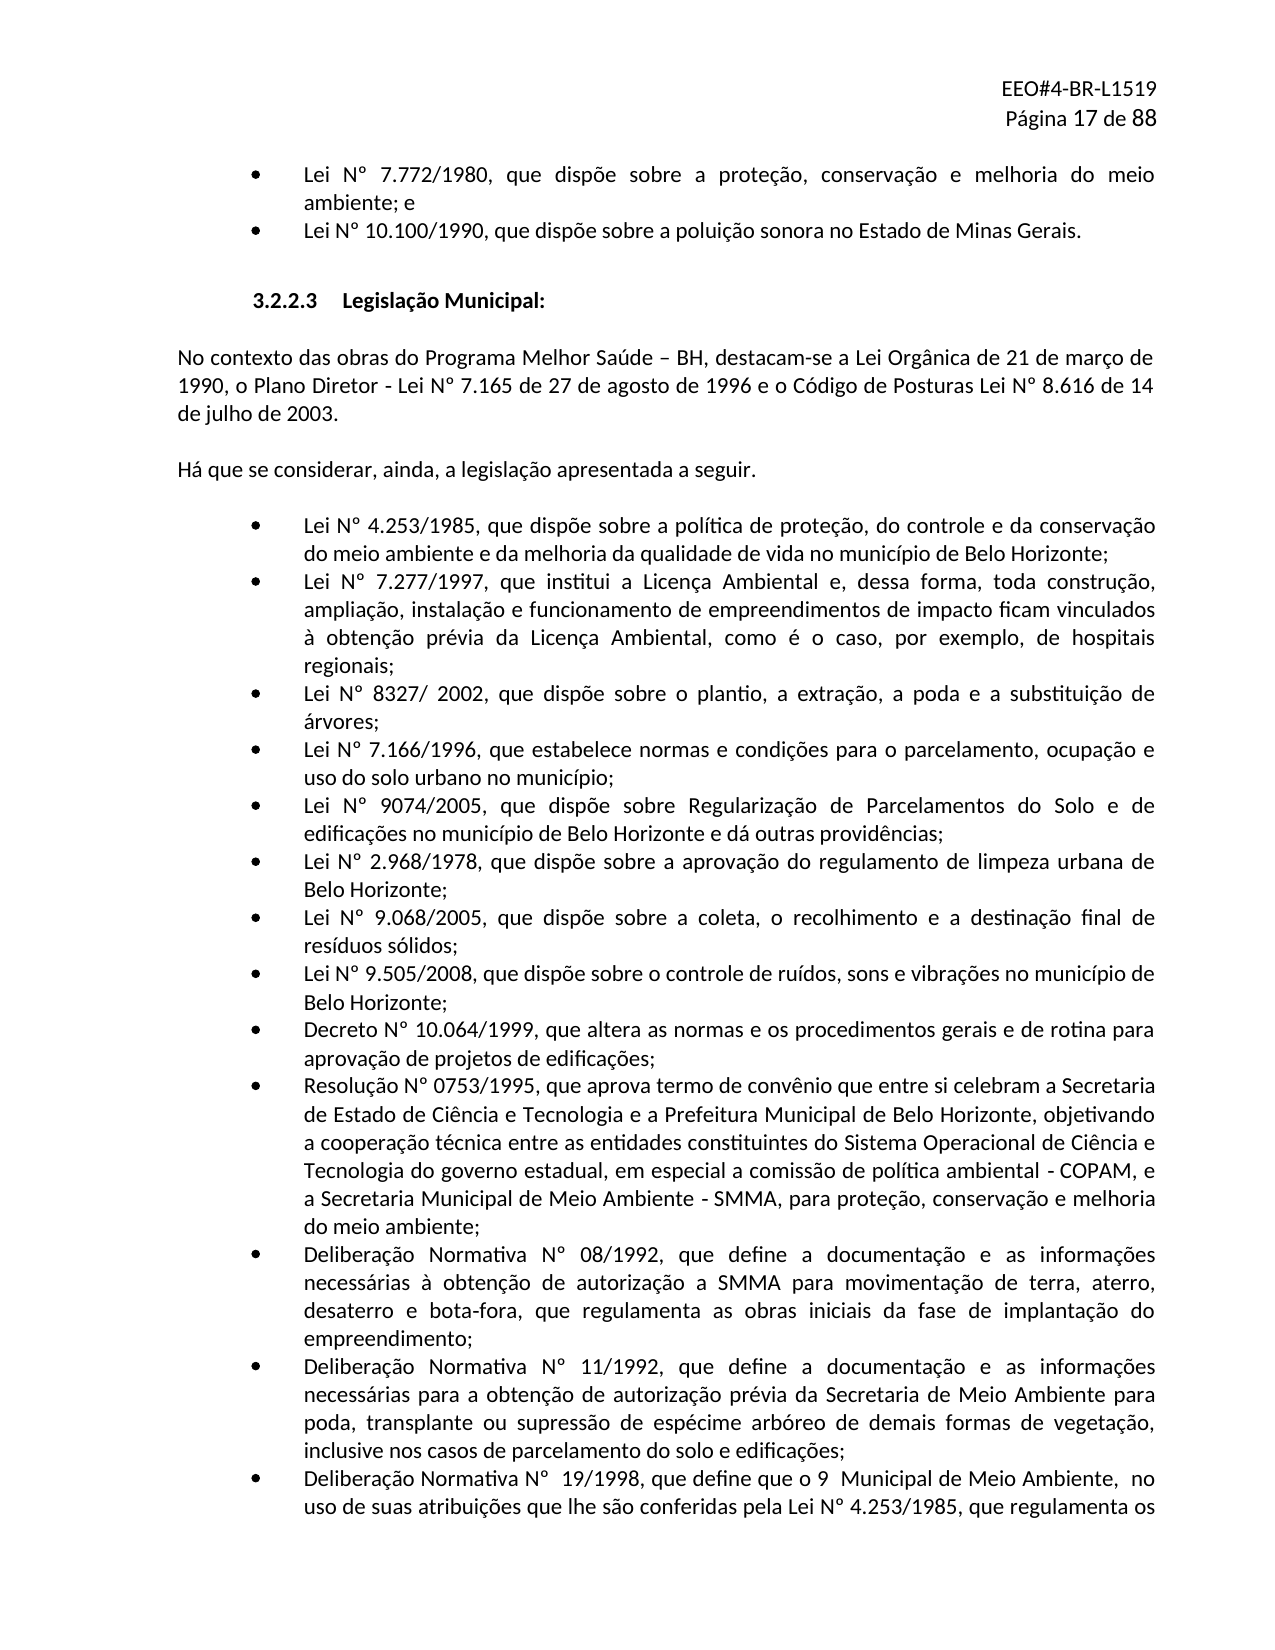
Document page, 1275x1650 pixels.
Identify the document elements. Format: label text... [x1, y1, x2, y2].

list Decreto Nº 10.064/1999, que altera as normas e os procedimentos gerais e de rotina para aprovação de projetos de edificações; [252, 1016, 1157, 1072]
text Há que se considerar, ainda, a legislação apresentada a seguir. [177, 455, 1157, 483]
list Lei Nº 2.968/1978, que dispõe sobre a aprovação do regulamento de limpeza urbana de Belo Horizonte; [252, 847, 1157, 903]
list Lei Nº 9.068/2005, que dispõe sobre a coleta, o recolhimento e a destinação final de resíduos sólidos; [252, 903, 1157, 959]
subtitle Legislação Municipal: [252, 287, 1157, 314]
text No contexto das obras do Programa Melhor Saúde – BH, destacam-se a Lei Orgânica de 21 de março de 1990, o Plano Diretor ‐ Lei Nº 7.165 de 27 de agosto de 1996 e o Código de Posturas Lei Nº 8.616 de 14 de julho de 2003. [177, 343, 1157, 427]
list Resolução Nº 0753/1995, que aprova termo de convênio que entre si celebram a Secretaria de Estado de Ciência e Tecnologia e a Prefeitura Municipal de Belo Horizonte, objetivando a cooperação técnica entre as entidades constituintes do Sistema Operacional de Ciência e Tecnologia do governo estadual, em especial a comissão de política ambiental ‐ COPAM, e a Secretaria Municipal de Meio Ambiente ‐ SMMA, para proteção, conservação e melhoria do meio ambiente; [252, 1072, 1157, 1240]
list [252, 1464, 1157, 1520]
list Lei Nº 7.166/1996, que estabelece normas e condições para o parcelamento, ocupação e uso do solo urbano no município; [252, 735, 1157, 791]
list Lei Nº 9074/2005, que dispõe sobre Regularização de Parcelamentos do Solo e de edificações no município de Belo Horizonte e dá outras providências; [252, 791, 1157, 847]
list Lei Nº 7.277/1997, que institui a Licença Ambiental e, dessa forma, toda construção, ampliação, instalação e funcionamento de empreendimentos de impacto ficam vinculados à obtenção prévia da Licença Ambiental, como é o caso, por exemplo, de hospitais regionais; [252, 567, 1157, 679]
list Lei Nº 10.100/1990, que dispõe sobre a poluição sonora no Estado de Minas Gerais. [252, 216, 1157, 244]
list Lei Nº 4.253/1985, que dispõe sobre a política de proteção, do controle e da conservação do meio ambiente e da melhoria da qualidade de vida no município de Belo Horizonte; [252, 511, 1157, 567]
list Deliberação Normativa Nº 08/1992, que define a documentação e as informações necessárias à obtenção de autorização a SMMA para movimentação de terra, aterro, desaterro e bota‐fora, que regulamenta as obras iniciais da fase de implantação do empreendimento; [252, 1240, 1157, 1352]
list Lei Nº 7.772/1980, que dispõe sobre a proteção, conservação e melhoria do meio ambiente; e [252, 160, 1157, 216]
list Lei Nº 9.505/2008, que dispõe sobre o controle de ruídos, sons e vibrações no município de Belo Horizonte; [252, 959, 1157, 1016]
list Lei Nº 8327/ 2002, que dispõe sobre o plantio, a extração, a poda e a substituição de árvores; [252, 679, 1157, 735]
list Deliberação Normativa Nº 11/1992, que define a documentação e as informações necessárias para a obtenção de autorização prévia da Secretaria de Meio Ambiente para poda, transplante ou supressão de espécime arbóreo de demais formas de vegetação, inclusive nos casos de parcelamento do solo e edificações; [252, 1352, 1157, 1464]
